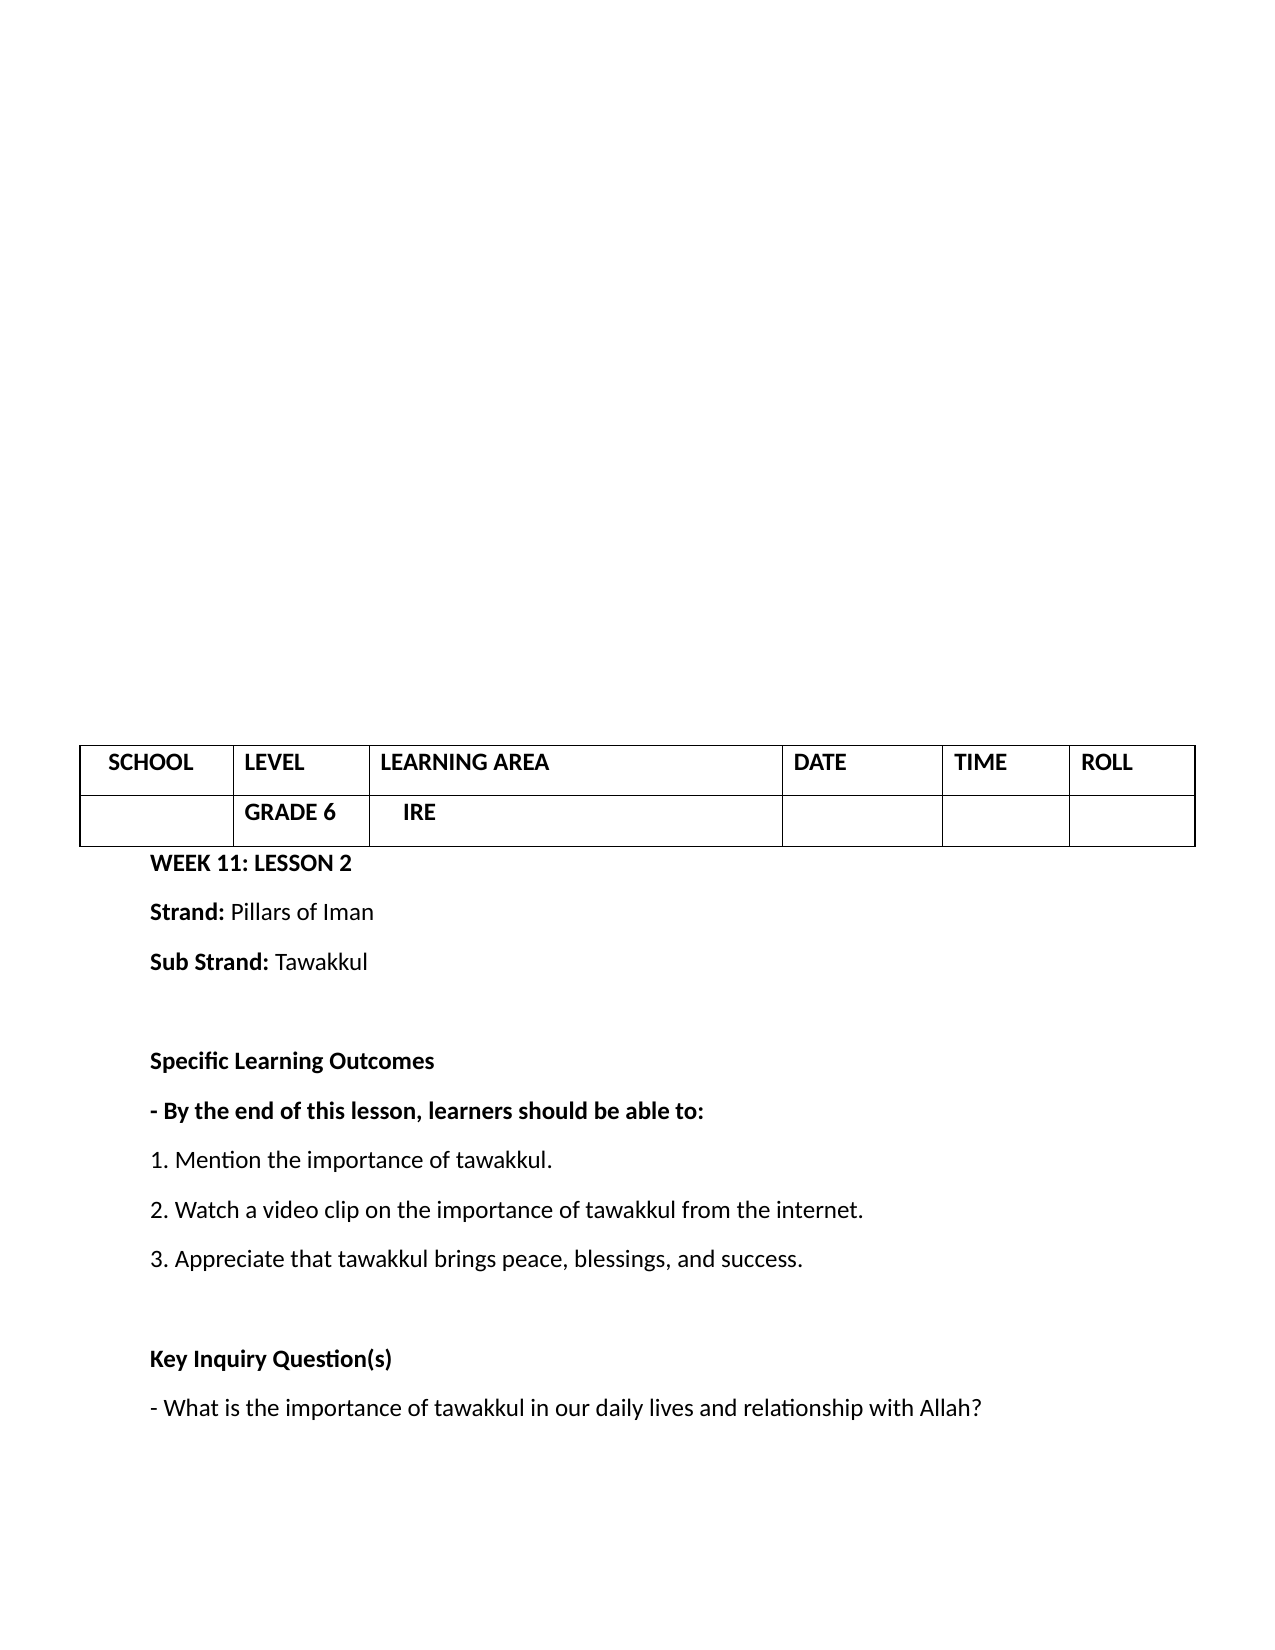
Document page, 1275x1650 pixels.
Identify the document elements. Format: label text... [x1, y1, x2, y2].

text - By the end of this lesson, learners should be able to: [150, 1095, 1125, 1125]
text Sub Strand: Tawakkul [150, 946, 1125, 977]
text Key Inquiry Question(s) [150, 1343, 1125, 1373]
table_header DATE [783, 746, 942, 795]
text Specific Learning Outcomes [150, 1045, 1125, 1076]
table_cell [81, 796, 233, 846]
text Strand: Pillars of Iman [150, 896, 1125, 927]
table_cell [943, 796, 1069, 846]
table_cell [783, 796, 942, 846]
table_cell GRADE 6 [234, 796, 369, 846]
text 2. Watch a video clip on the importance of tawakkul from the internet. [150, 1194, 1125, 1224]
table_header TIME [943, 746, 1069, 795]
text WEEK 11: LESSON 2 [150, 847, 1125, 877]
table_cell [1070, 796, 1194, 846]
text 3. Appreciate that tawakkul brings peace, blessings, and success. [150, 1243, 1125, 1274]
text - What is the importance of tawakkul in our daily lives and relationship with Allah? [150, 1392, 1125, 1423]
table_header LEARNING AREA [370, 746, 782, 795]
table_cell IRE [370, 796, 782, 846]
text 1. Mention the importance of tawakkul. [150, 1144, 1125, 1175]
table_header SCHOOL [81, 746, 233, 795]
table_header ROLL [1070, 746, 1194, 795]
table_header LEVEL [234, 746, 369, 795]
